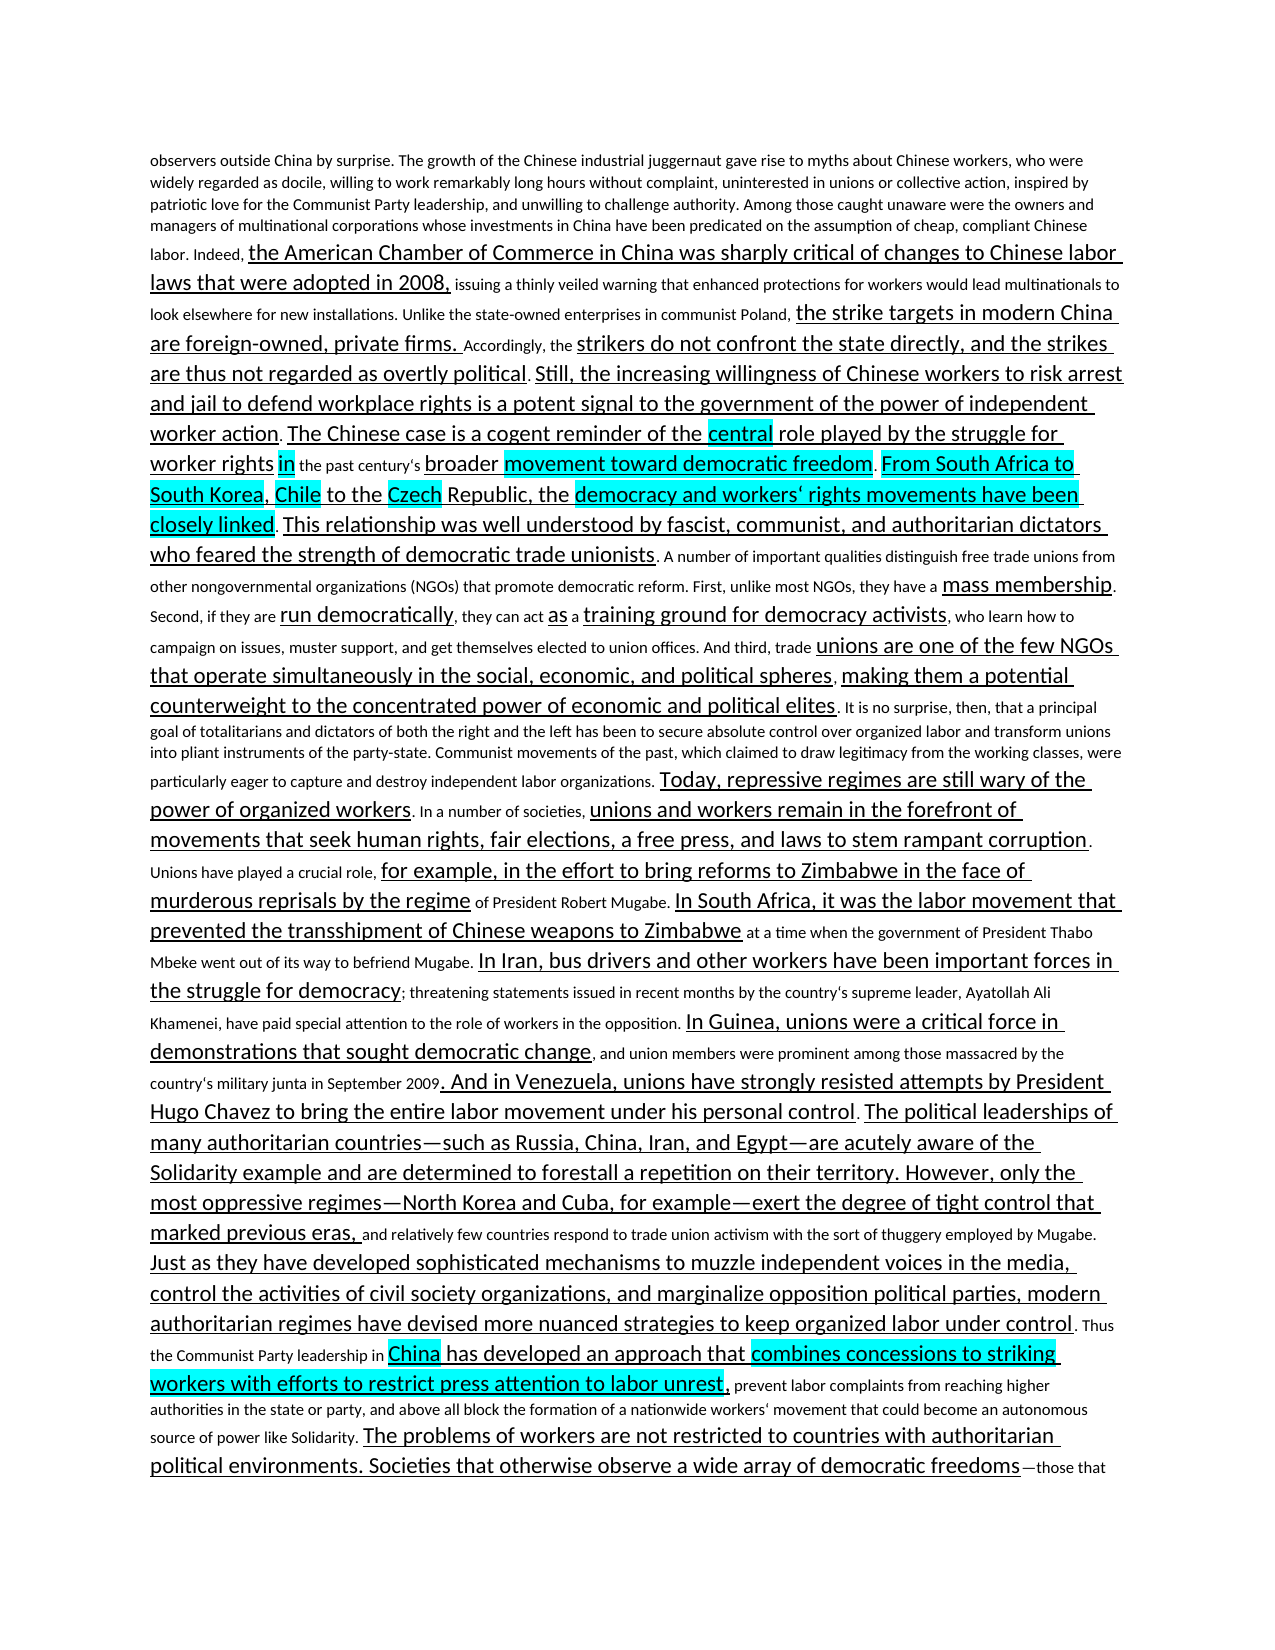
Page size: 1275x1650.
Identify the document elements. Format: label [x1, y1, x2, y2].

text [150, 150, 1125, 1480]
